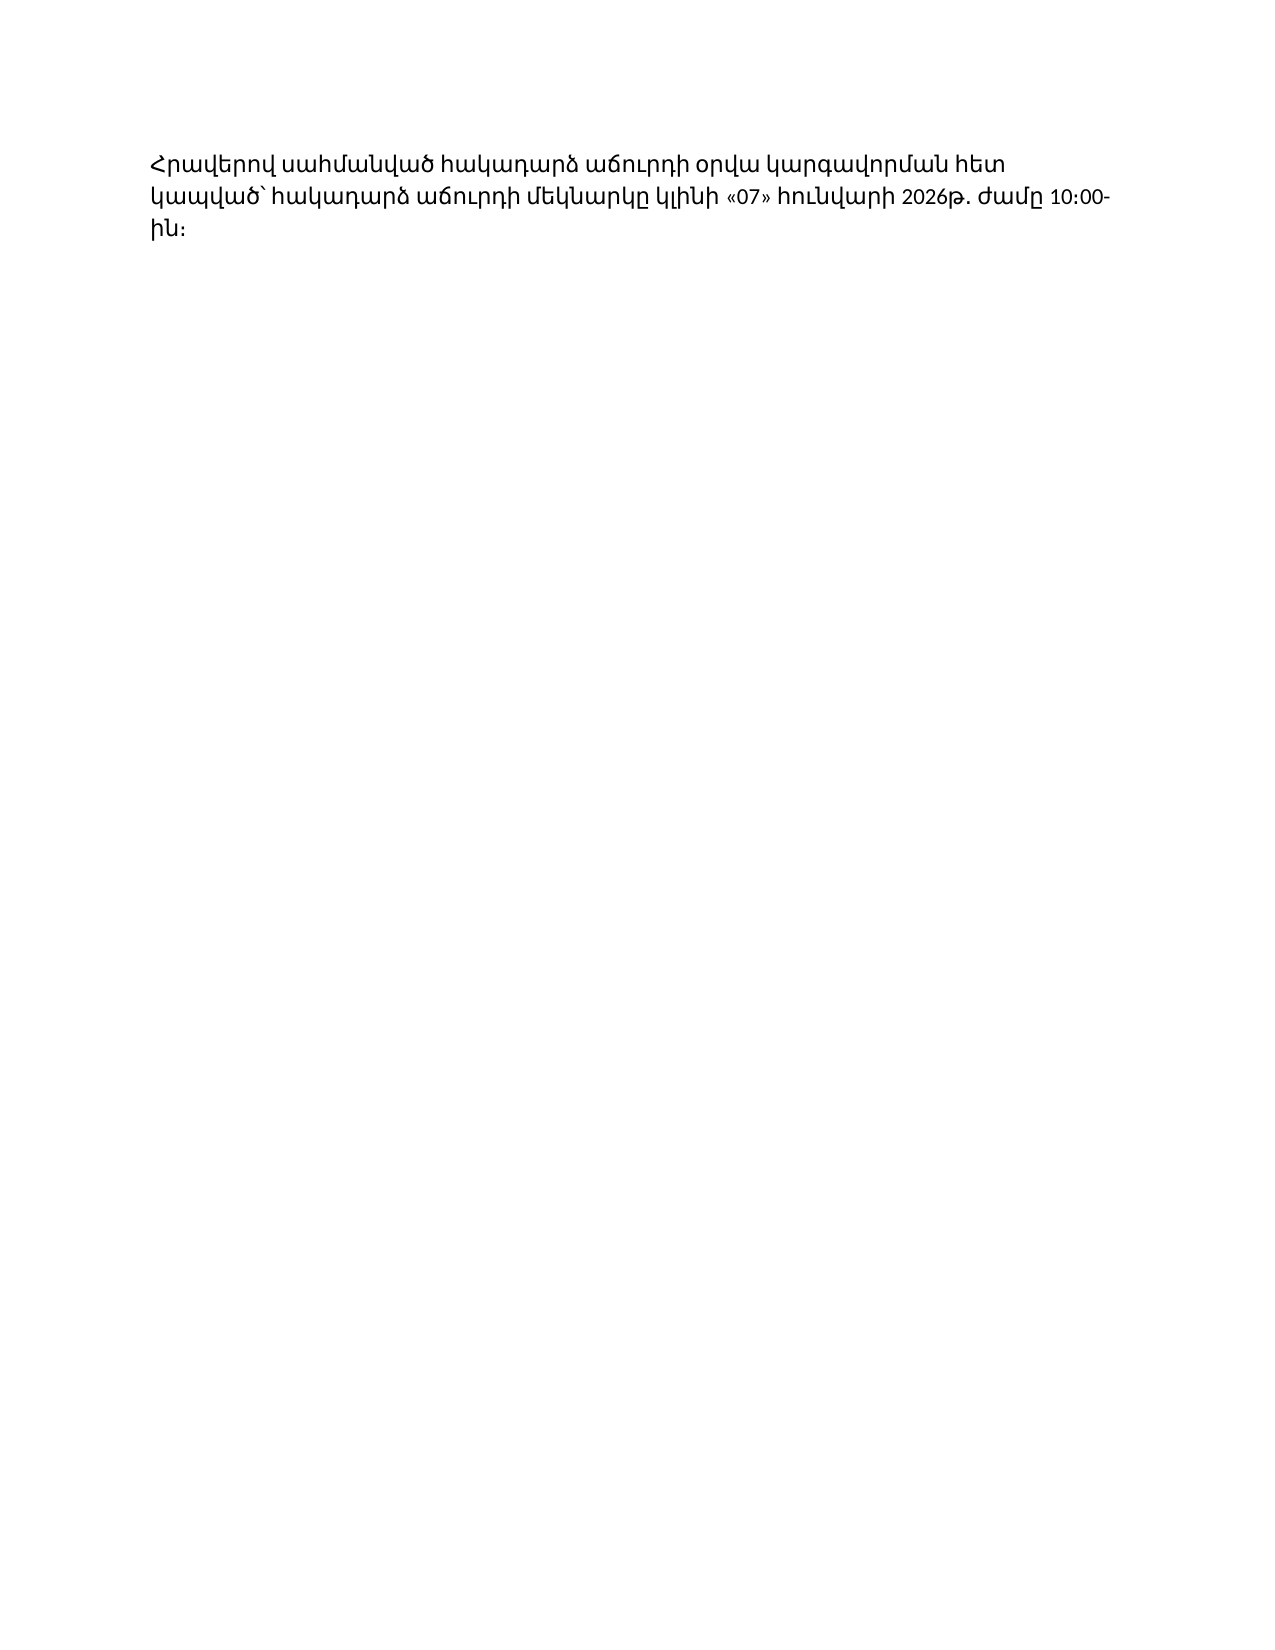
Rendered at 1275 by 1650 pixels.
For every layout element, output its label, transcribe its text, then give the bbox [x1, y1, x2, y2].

text Հրավերով սահմանված հակադարձ աճուրդի օրվա կարգավորման հետ կապված՝ հակադարձ աճուրդի մեկնարկը կլինի «07» հունվարի 2026թ․ ժամը 10։00-ին։ [150, 150, 1125, 242]
